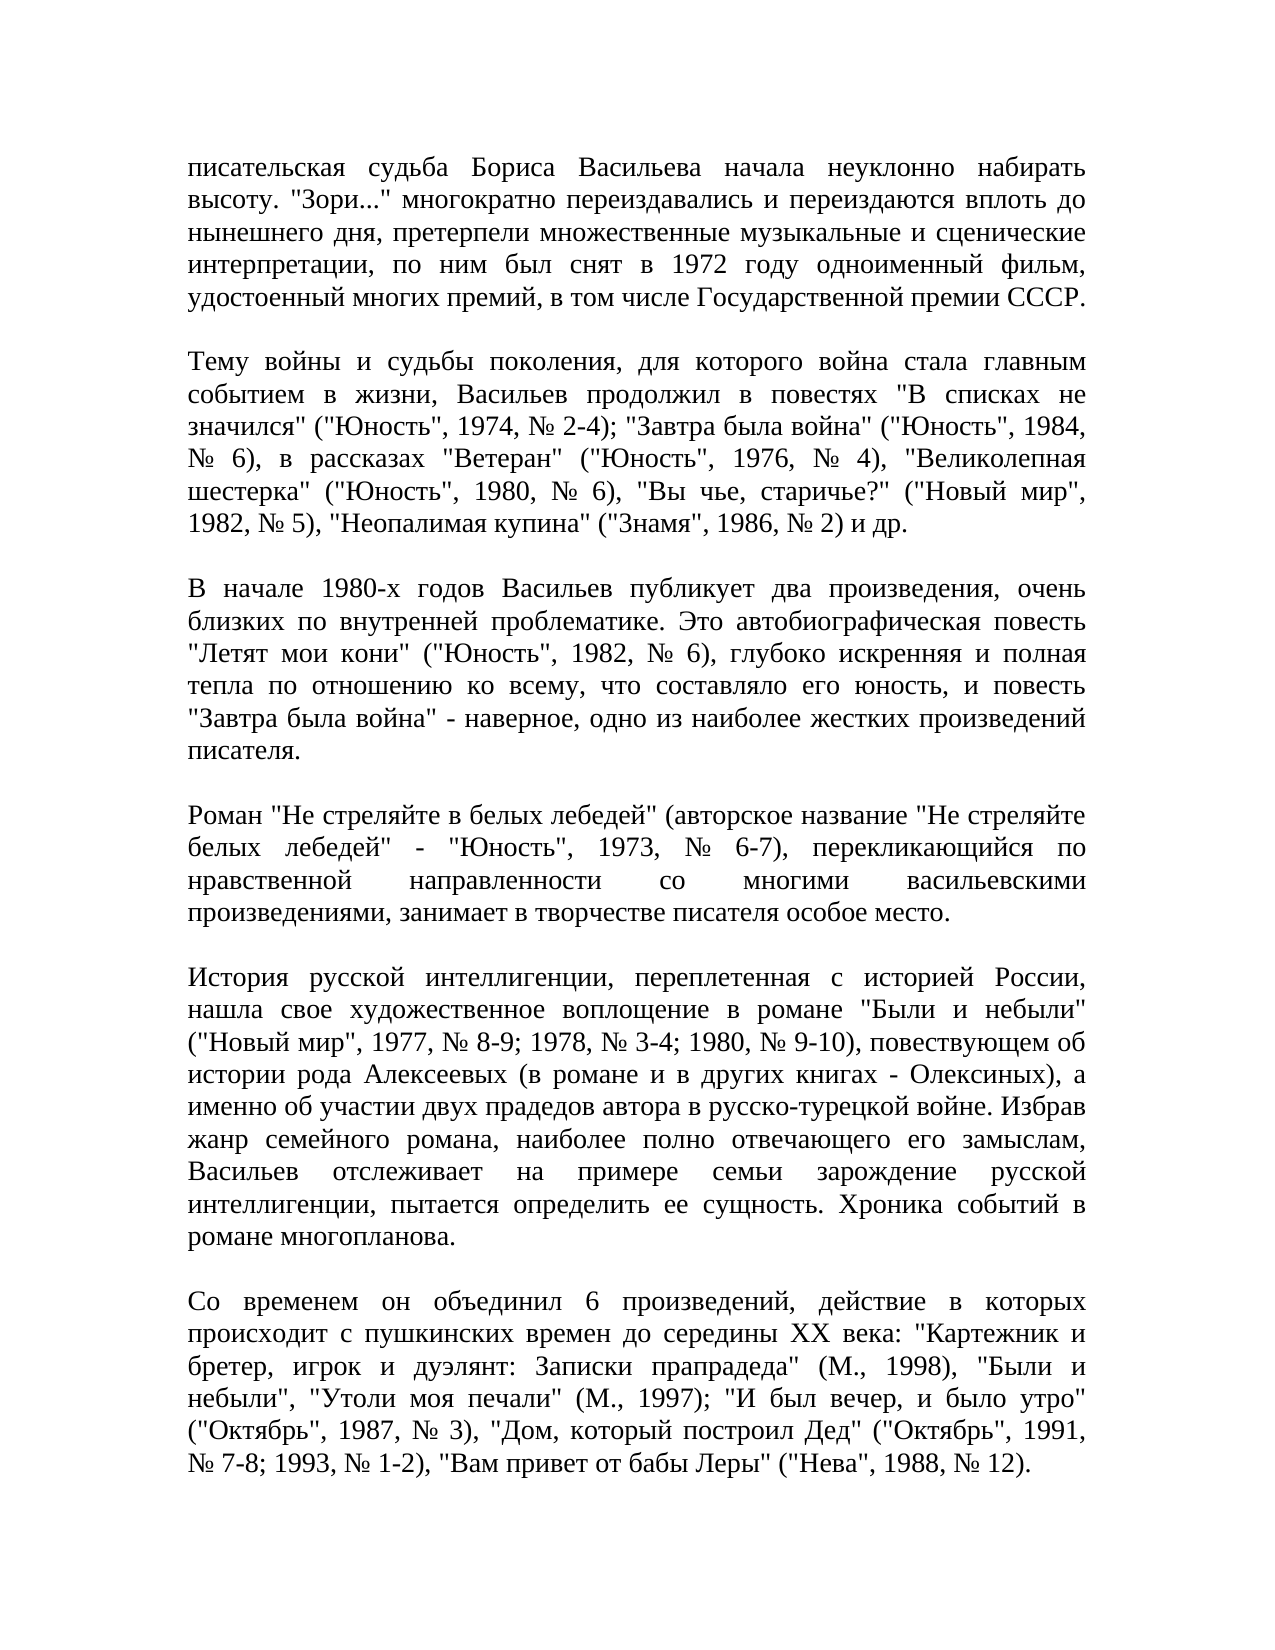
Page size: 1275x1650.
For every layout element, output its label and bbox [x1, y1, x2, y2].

text [187, 150, 1087, 1478]
